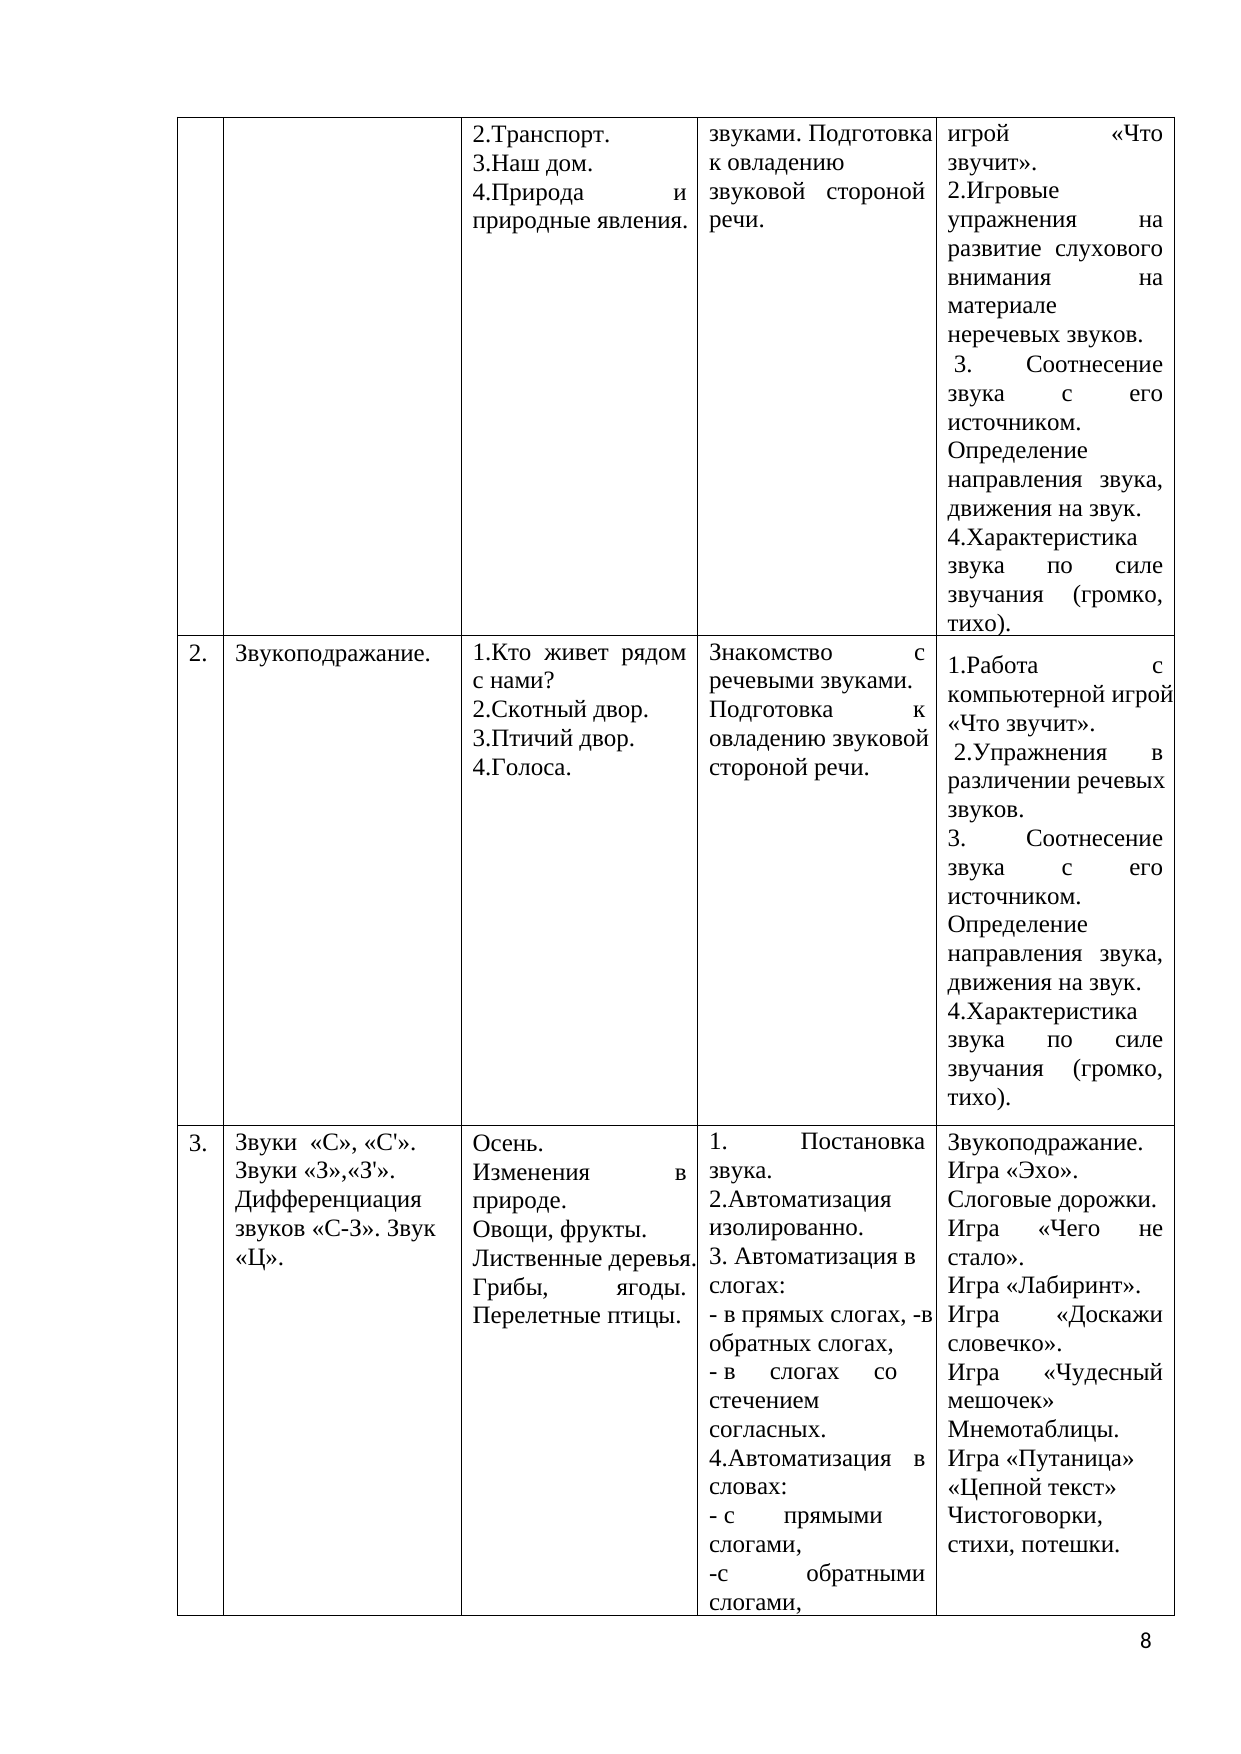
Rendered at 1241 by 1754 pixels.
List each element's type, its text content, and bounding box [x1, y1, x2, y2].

table_cell 2.Транспорт. 3.Наш дом. 4.Природа и природные явления. [462, 118, 697, 635]
table_cell 1.Кто живет рядом с нами? 2.Скотный двор. 3.Птичий двор. 4.Голоса. [462, 636, 697, 1125]
table_cell 3. [178, 1126, 223, 1615]
table_cell 2. [178, 636, 223, 1125]
table_cell игрой «Что звучит». 2.Игровые упражнения на развитие слухового внимания на материале неречевых звуков. 3. Соотнесение звука с его источником. Определение направления звука, движения на звук. 4.Характеристика звука по силе звучания (громко, тихо). [937, 118, 1174, 635]
table_cell Звуки «С», «С'». Звуки «З»,«З'». Дифференциация звуков «С-З». Звук «Ц». [224, 1126, 461, 1615]
table_cell Осень. Изменения в природе. Овощи, фрукты. Лиственные деревья. Грибы, ягоды. Перелетные птицы. [462, 1126, 697, 1615]
table_cell звуками. Подготовка к овладению звуковой стороной речи. [698, 118, 936, 635]
table_cell Звукоподражание. Игра «Эхо». Слоговые дорожки. Игра «Чего не стало». Игра «Лабиринт». Игра «Доскажи словечко». Игра «Чудесный мешочек» Мнемотаблицы. Игра «Путаница» «Цепной текст» Чистоговорки, стихи, потешки. [937, 1126, 1174, 1615]
table_cell [178, 118, 223, 635]
table_cell Звукоподражание. [224, 636, 461, 1125]
table_cell 1. Постановка звука. 2.Автоматизация изолированно. 3. Автоматизация в слогах: в прямых слогах, -в обратных слогах, в слогах со стечением согласных. 4.Автоматизация в словах: с прямыми слогами, -с обратными слогами, [698, 1126, 936, 1615]
table_cell [224, 118, 461, 635]
table_cell Знакомство с речевыми звуками. Подготовка к овладению звуковой стороной речи. [698, 636, 936, 1125]
table_cell 1.Работа с компьютерной игрой «Что звучит». 2.Упражнения в различении речевых звуков. 3. Соотнесение звука с его источником. Определение направления звука, движения на звук. 4.Характеристика звука по силе звучания (громко, тихо). [937, 636, 1174, 1125]
